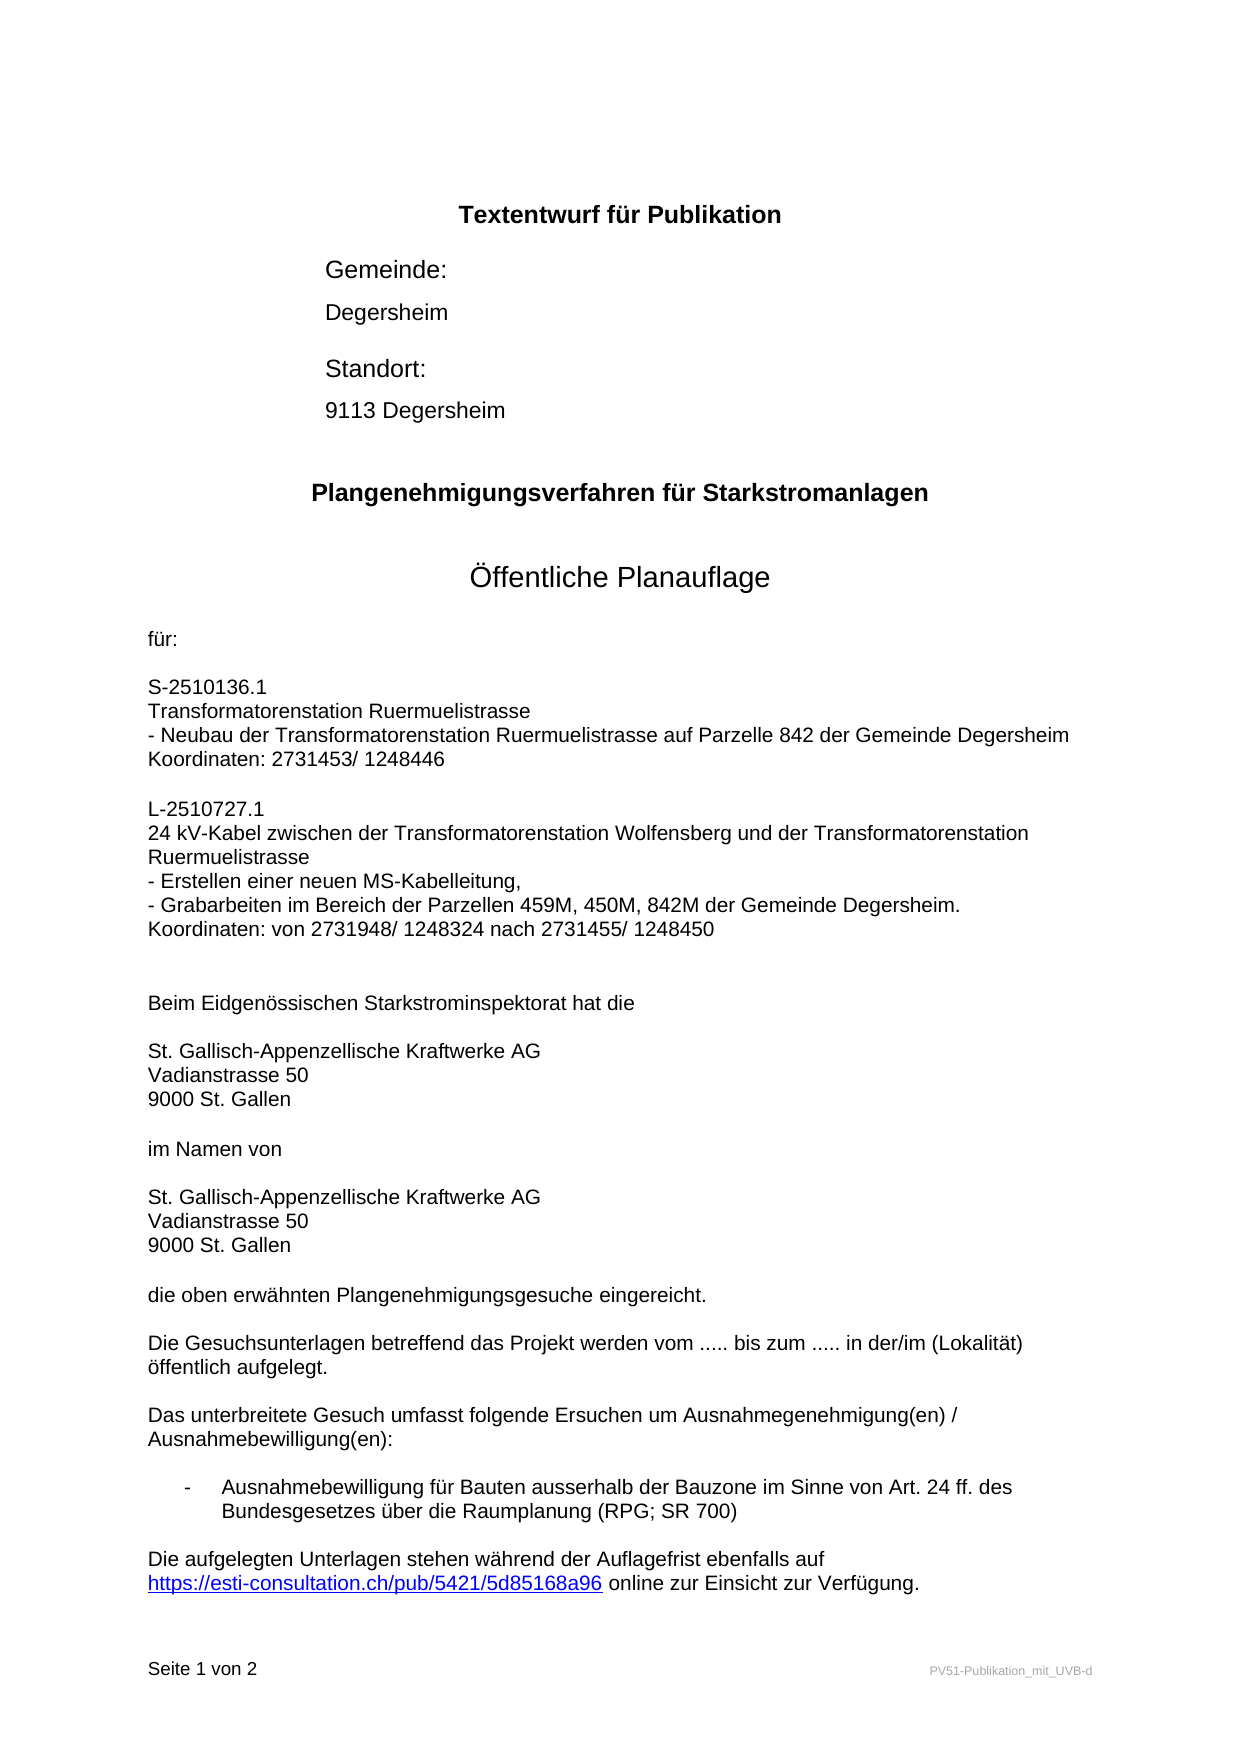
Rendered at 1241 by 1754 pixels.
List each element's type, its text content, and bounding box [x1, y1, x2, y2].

text - Erstellen einer neuen MS-Kabelleitung, [148, 869, 1093, 893]
text S-2510136.1 [148, 675, 1093, 699]
text eingereicht. [148, 1283, 1093, 1307]
text Die aufgelegten Unterlagen stehen während der Auflagefrist ebenfalls auf https://esti-consultation.ch/pub/5421/5d85168a96 online zur Einsicht zur Verfügung. [148, 1547, 1093, 1595]
text Koordinaten: von 2731948/ 1248324 nach 2731455/ 1248450 [148, 917, 1093, 967]
text : [325, 255, 1093, 284]
text 9000 St. Gallen [148, 1233, 1093, 1283]
text 9113 Degersheim [325, 397, 1093, 423]
text Textentwurf für Publikation [148, 200, 1093, 229]
list Ausnahmebewilligung für Bauten ausserhalb der Bauzone im Sinne von Art. 24 ff. des Bundesgesetzes über die Raumplanung (RPG; SR 700) [184, 1475, 1093, 1523]
text Plangenehmigungsverfahren für Starkstromanlagen [148, 478, 1093, 507]
text Öffentliche Planauflage [148, 560, 1093, 593]
text 24 kV-Kabel zwischen der Transformatorenstation Wolfensberg und der Transformatorenstation Ruermuelistrasse [148, 821, 1093, 869]
text Vadianstrasse 50 [148, 1063, 1093, 1087]
text Degersheim [325, 298, 1093, 325]
text Die Gesuchsunterlagen betreffend das Projekt werden vom ..... bis zum ..... in der/im (Lokalität) öffentlich aufgelegt. [148, 1331, 1093, 1379]
text Das unterbreitete Gesuch umfasst folgende Ersuchen um Ausnahmegenehmigung(en) / Ausnahmebewilligung(en): [148, 1403, 1093, 1451]
text L-2510727.1 [148, 797, 1093, 821]
text im Namen von [148, 1137, 1093, 1161]
text Beim Eidgenössischen Starkstrominspektorat hat die [148, 991, 1093, 1015]
text Koordinaten: 2731453/ 1248446 [148, 747, 1093, 797]
text Transformatorenstation Ruermuelistrasse [148, 699, 1093, 723]
text - Neubau der Transformatorenstation Ruermuelistrasse auf Parzelle 842 der Gemeinde Degersheim [148, 723, 1093, 747]
text - Grabarbeiten im Bereich der Parzellen 459M, 450M, 842M der Gemeinde Degersheim. [148, 893, 1093, 917]
text : [325, 354, 1093, 382]
text 9000 St. Gallen [148, 1087, 1093, 1137]
text Vadianstrasse 50 [148, 1209, 1093, 1233]
text für: [148, 627, 1093, 651]
text St. Gallisch-Appenzellische Kraftwerke AG [148, 1039, 1093, 1063]
text St. Gallisch-Appenzellische Kraftwerke AG [148, 1185, 1093, 1209]
